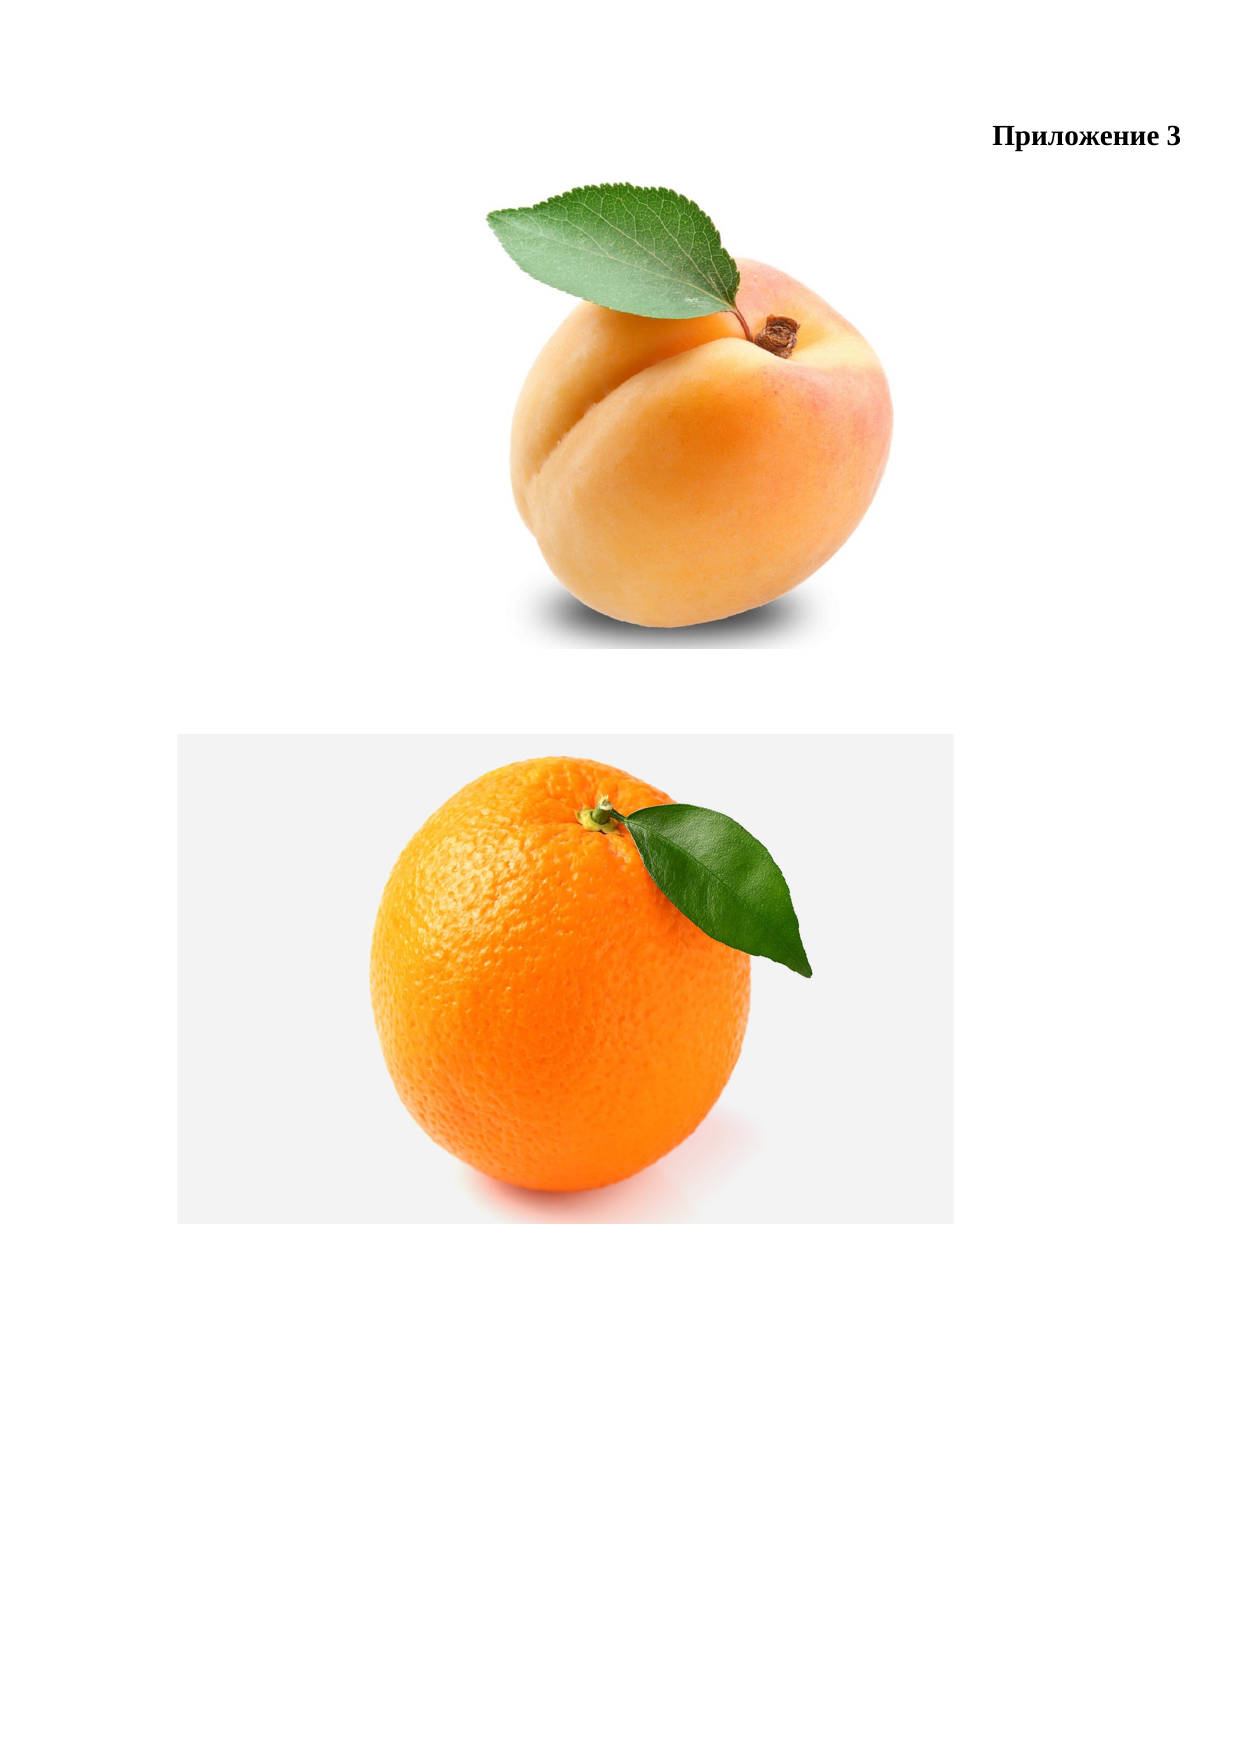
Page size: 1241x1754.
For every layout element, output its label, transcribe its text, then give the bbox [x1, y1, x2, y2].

picture [424, 168, 934, 649]
picture [177, 734, 954, 1224]
text Приложение 3 [177, 118, 1181, 152]
